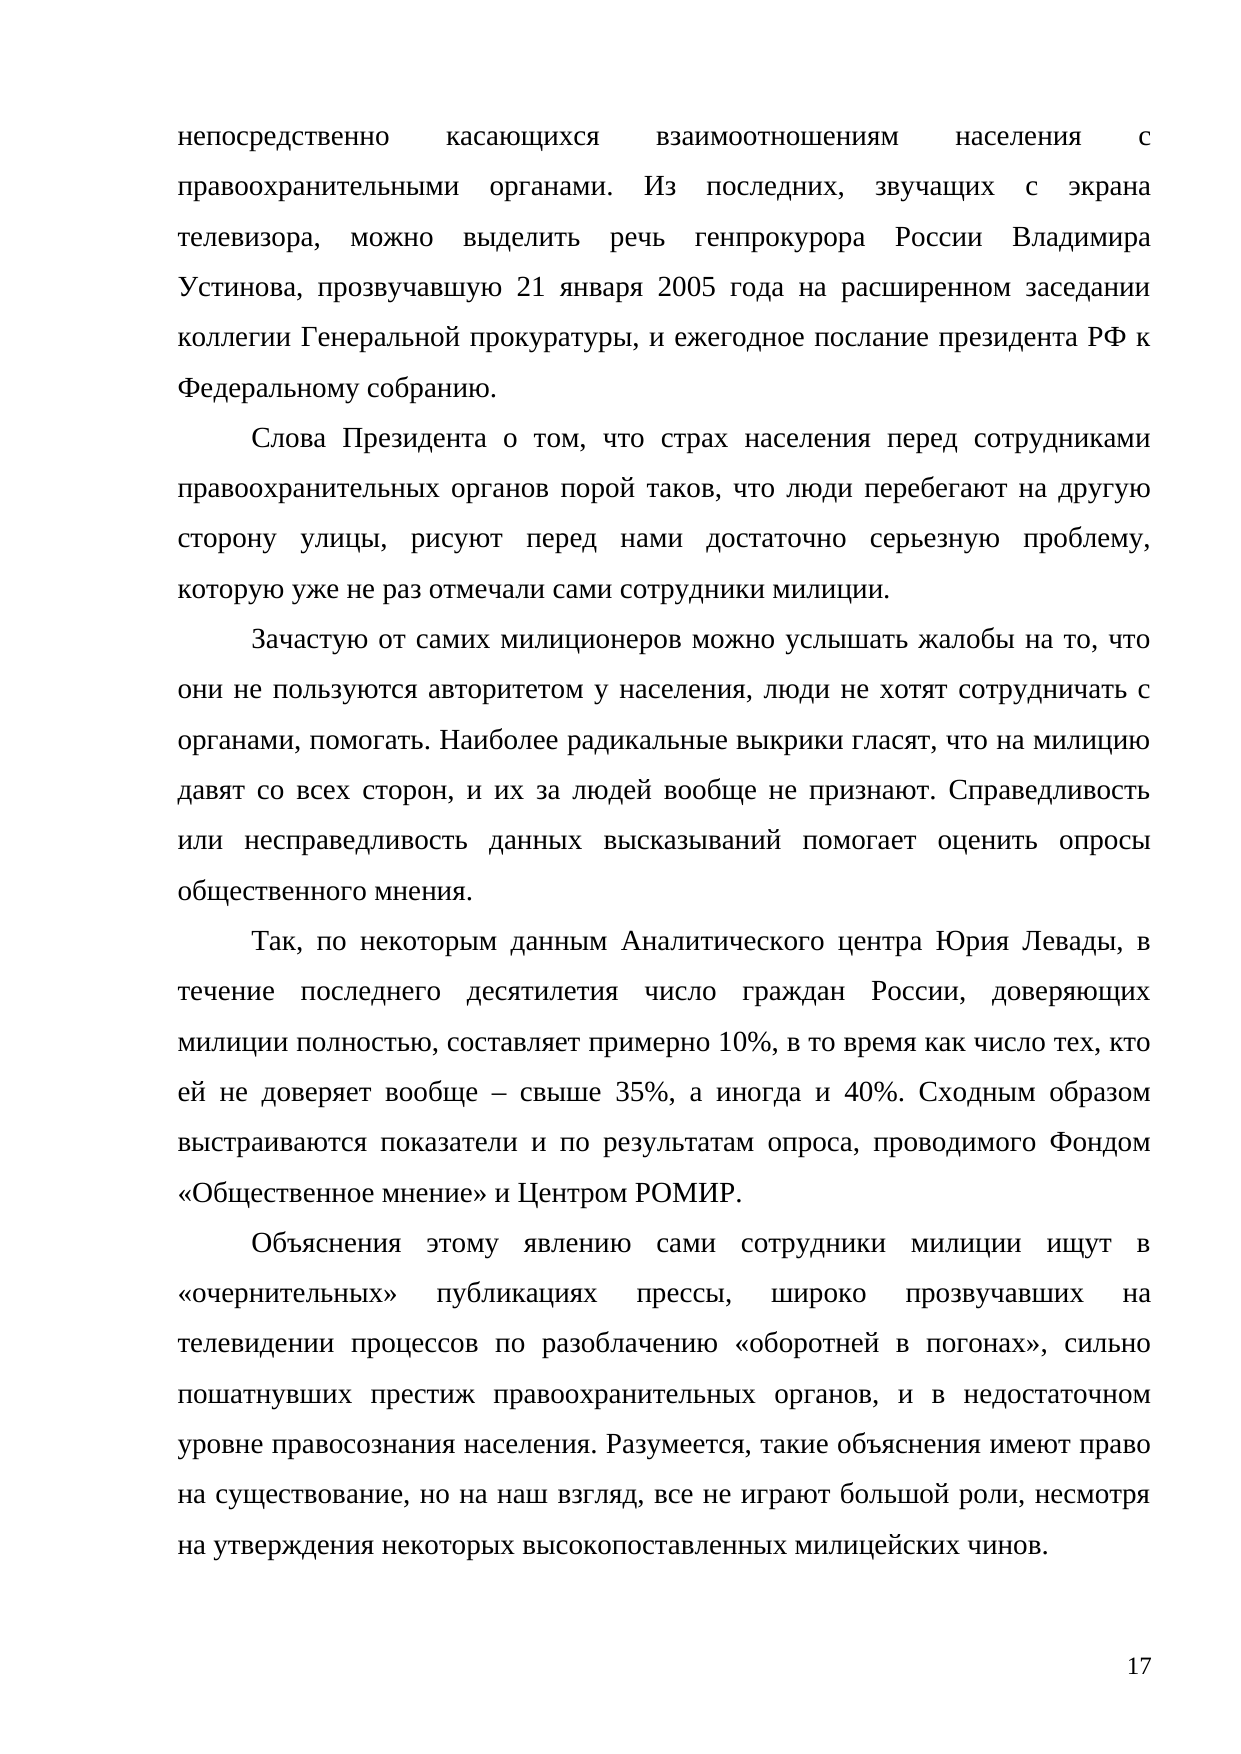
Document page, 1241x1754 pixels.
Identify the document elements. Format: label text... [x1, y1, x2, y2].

text Так, по некоторым данным Аналитического центра Юрия Левады, в течение последнего десятилетия число граждан России, доверяющих милиции полностью, составляет примерно 10%, в то время как число тех, кто ей не доверяет вообще – свыше 35%, а иногда и 40%. Сходным образом выстраиваются показатели и по результатам опроса, проводимого Фондом «Общественное мнение» и Центром РОМИР. [177, 923, 1152, 1208]
text Зачастую от самих милиционеров можно услышать жалобы на то, что они не пользуются авторитетом у населения, люди не хотят сотрудничать с органами, помогать. Наиболее радикальные выкрики гласят, что на милицию давят со всех сторон, и их за людей вообще не признают. Справедливость или несправедливость данных высказываний помогает оценить опросы общественного мнения. [177, 621, 1152, 906]
text Слова Президента о том, что страх населения перед сотрудниками правоохранительных органов порой таков, что люди перебегают на другую сторону улицы, рисуют перед нами достаточно серьезную проблему, которую уже не раз отмечали сами сотрудники милиции. [177, 420, 1152, 604]
text Объяснения этому явлению сами сотрудники милиции ищут в «очернительных» публикациях прессы, широко прозвучавших на телевидении процессов по разоблачению «оборотней в погонах», сильно пошатнувших престиж правоохранительных органов, и в недостаточном уровне правосознания населения. Разумеется, такие объяснения имеют право на существование, но на наш взгляд, все не играют большой роли, несмотря на утверждения некоторых высокопоставленных милицейских чинов. [177, 1225, 1152, 1560]
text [177, 118, 1152, 403]
